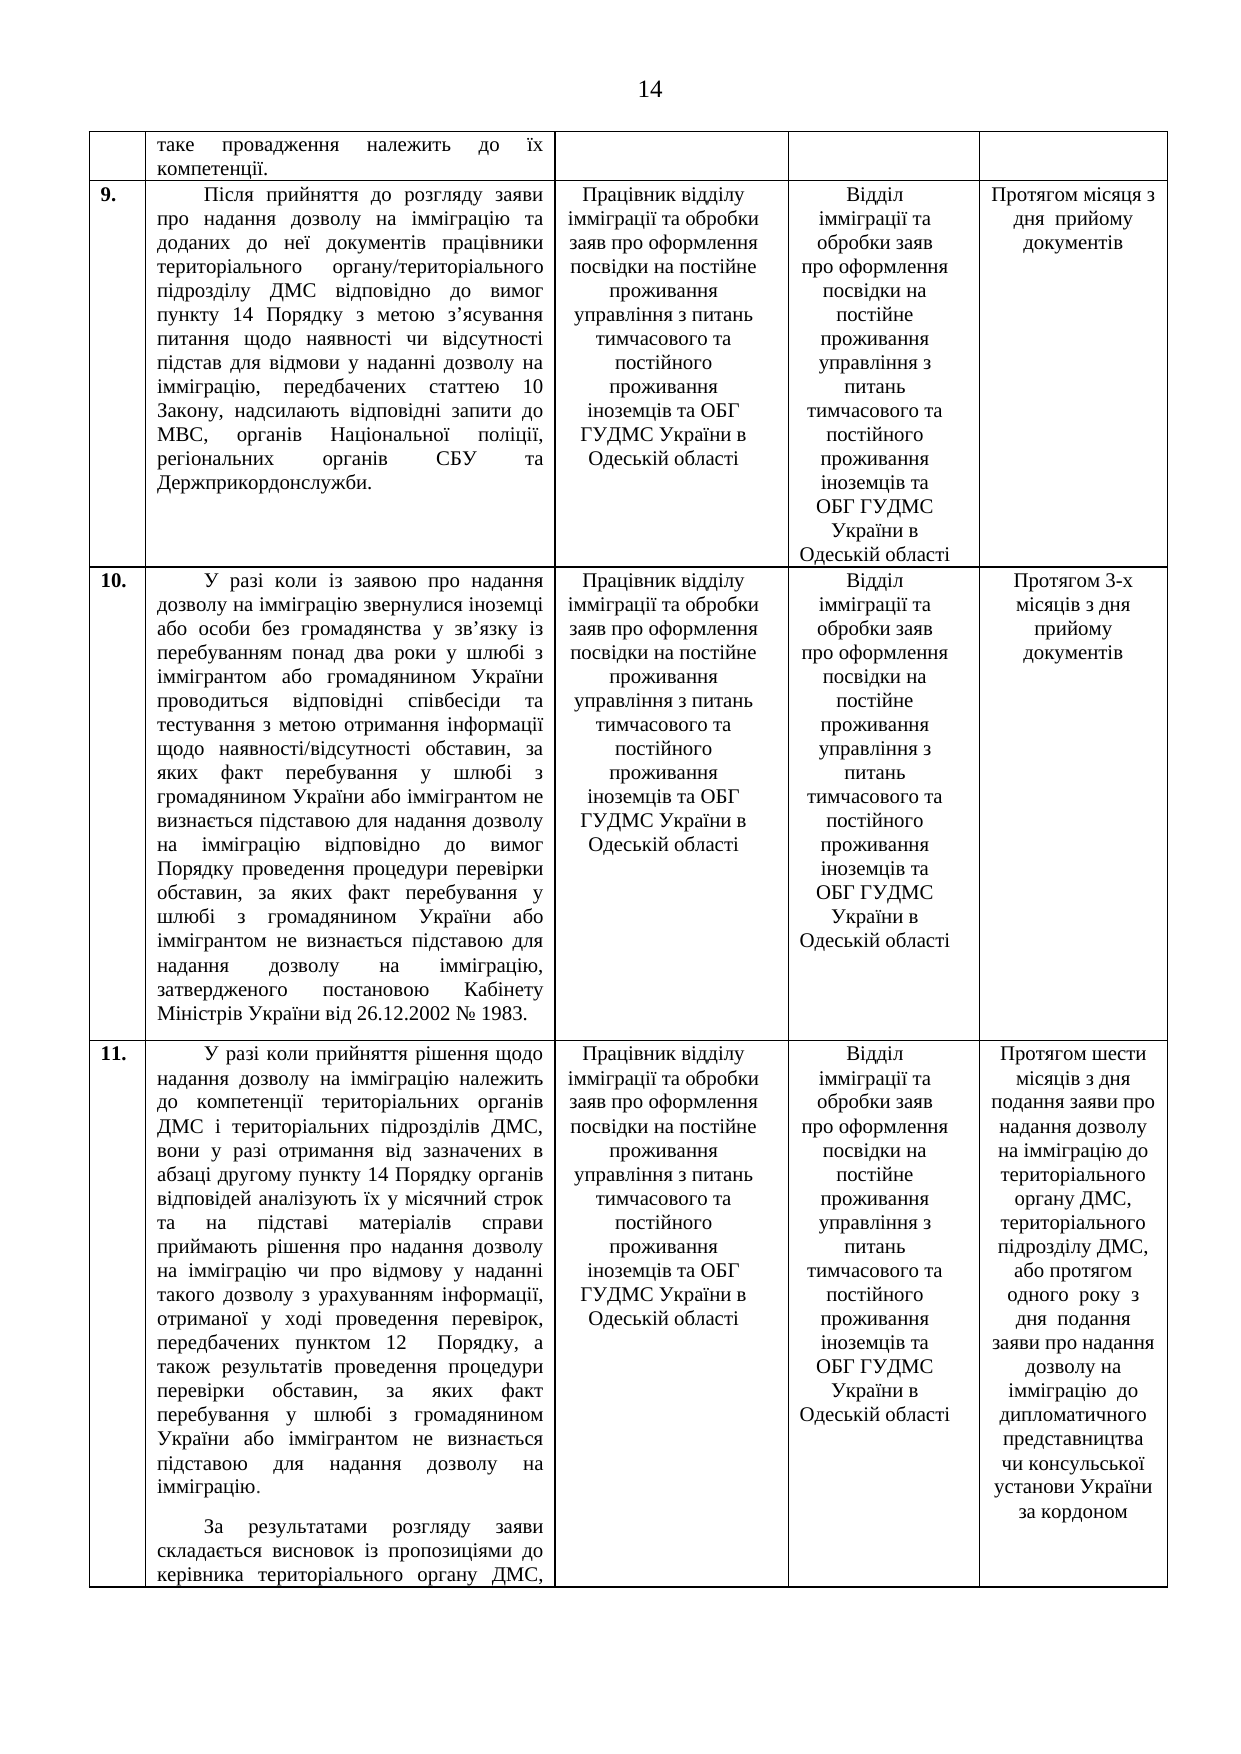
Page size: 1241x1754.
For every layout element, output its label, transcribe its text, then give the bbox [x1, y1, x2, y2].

table_cell 10. [90, 568, 145, 1040]
table_cell У разі коли із заявою про надання дозволу на імміграцію звернулися іноземці або особи без громадянства у зв’язку із перебуванням понад два роки у шлюбі з іммігрантом або громадянином України проводиться відповідні співбесіди та тестування з метою отримання інформації щодо наявності/відсутності обставин, за яких факт перебування у шлюбі з громадянином України або іммігрантом не визнається підставою для надання дозволу на імміграцію відповідно до вимог Порядку проведення процедури перевірки обставин, за яких факт перебування у шлюбі з громадянином України або іммігрантом не визнається підставою для надання дозволу на імміграцію, затвердженого постановою Кабінету Міністрів України від 26.12.2002 № 1983. [146, 568, 554, 1040]
table_cell 11. [90, 1041, 145, 1586]
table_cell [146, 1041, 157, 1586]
table_cell Протягом 3-х місяців з дня прийому документів [980, 568, 1167, 1040]
table_cell Після прийняття до розгляду заяви про надання дозволу на імміграцію та доданих до неї документів працівники територіального органу/територіального підрозділу ДМС відповідно до вимог пункту 14 Порядку з метою з’ясування питання щодо наявності чи відсутності підстав для відмови у наданні дозволу на імміграцію, передбачених статтею 10 Закону, надсилають відповідні запити до МВС, органів Національної поліції, регіональних органів СБУ та Держприкордонслужби. [146, 181, 554, 566]
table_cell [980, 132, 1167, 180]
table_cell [789, 132, 979, 180]
table_cell 9. [90, 181, 145, 566]
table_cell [556, 1041, 788, 1586]
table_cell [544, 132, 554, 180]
table_cell Протягом місяця з дня прийому документів [980, 181, 1167, 566]
table_cell 8. [90, 132, 145, 180]
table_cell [789, 1041, 979, 1586]
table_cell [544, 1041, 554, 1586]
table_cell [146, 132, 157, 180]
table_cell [980, 1041, 1167, 1586]
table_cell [556, 132, 788, 180]
